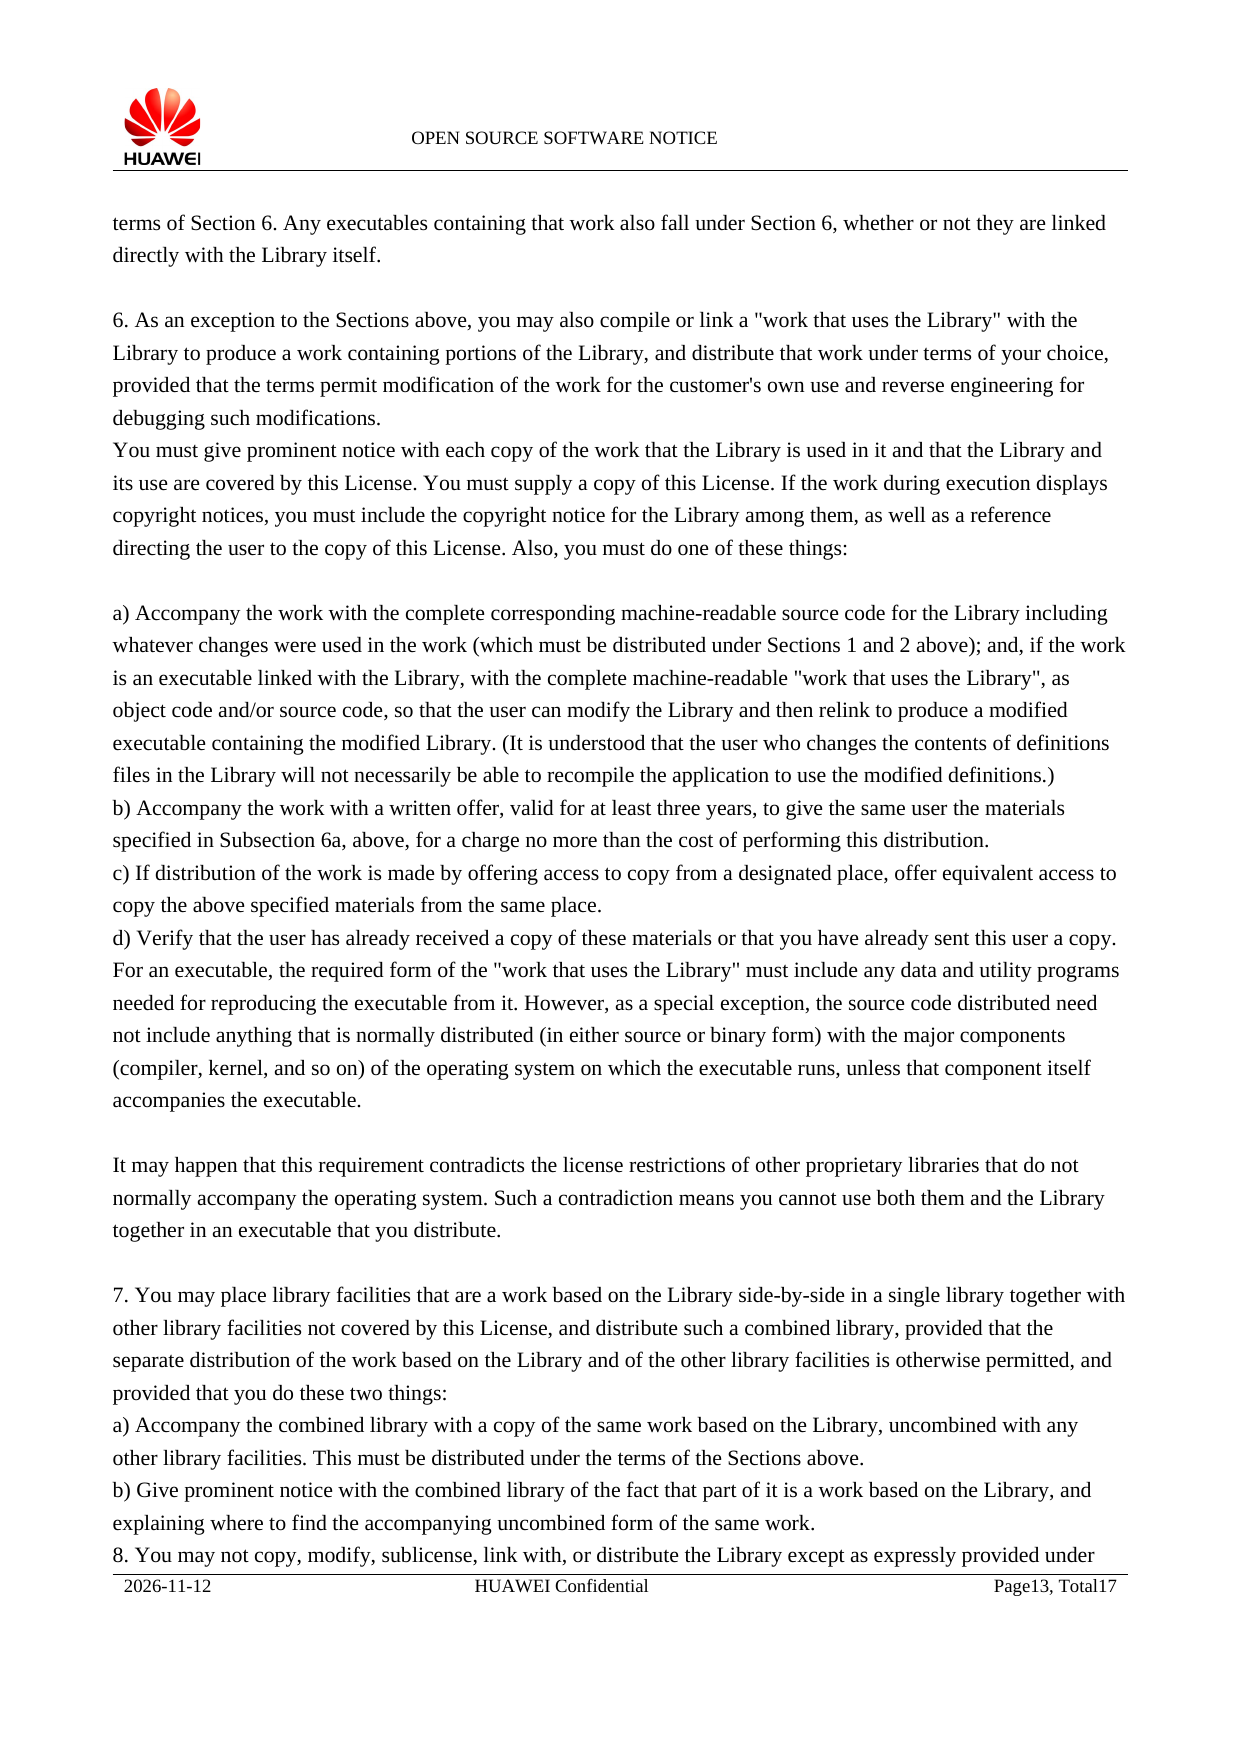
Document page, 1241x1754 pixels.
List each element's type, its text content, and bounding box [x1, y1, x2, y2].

picture [124, 88, 201, 165]
